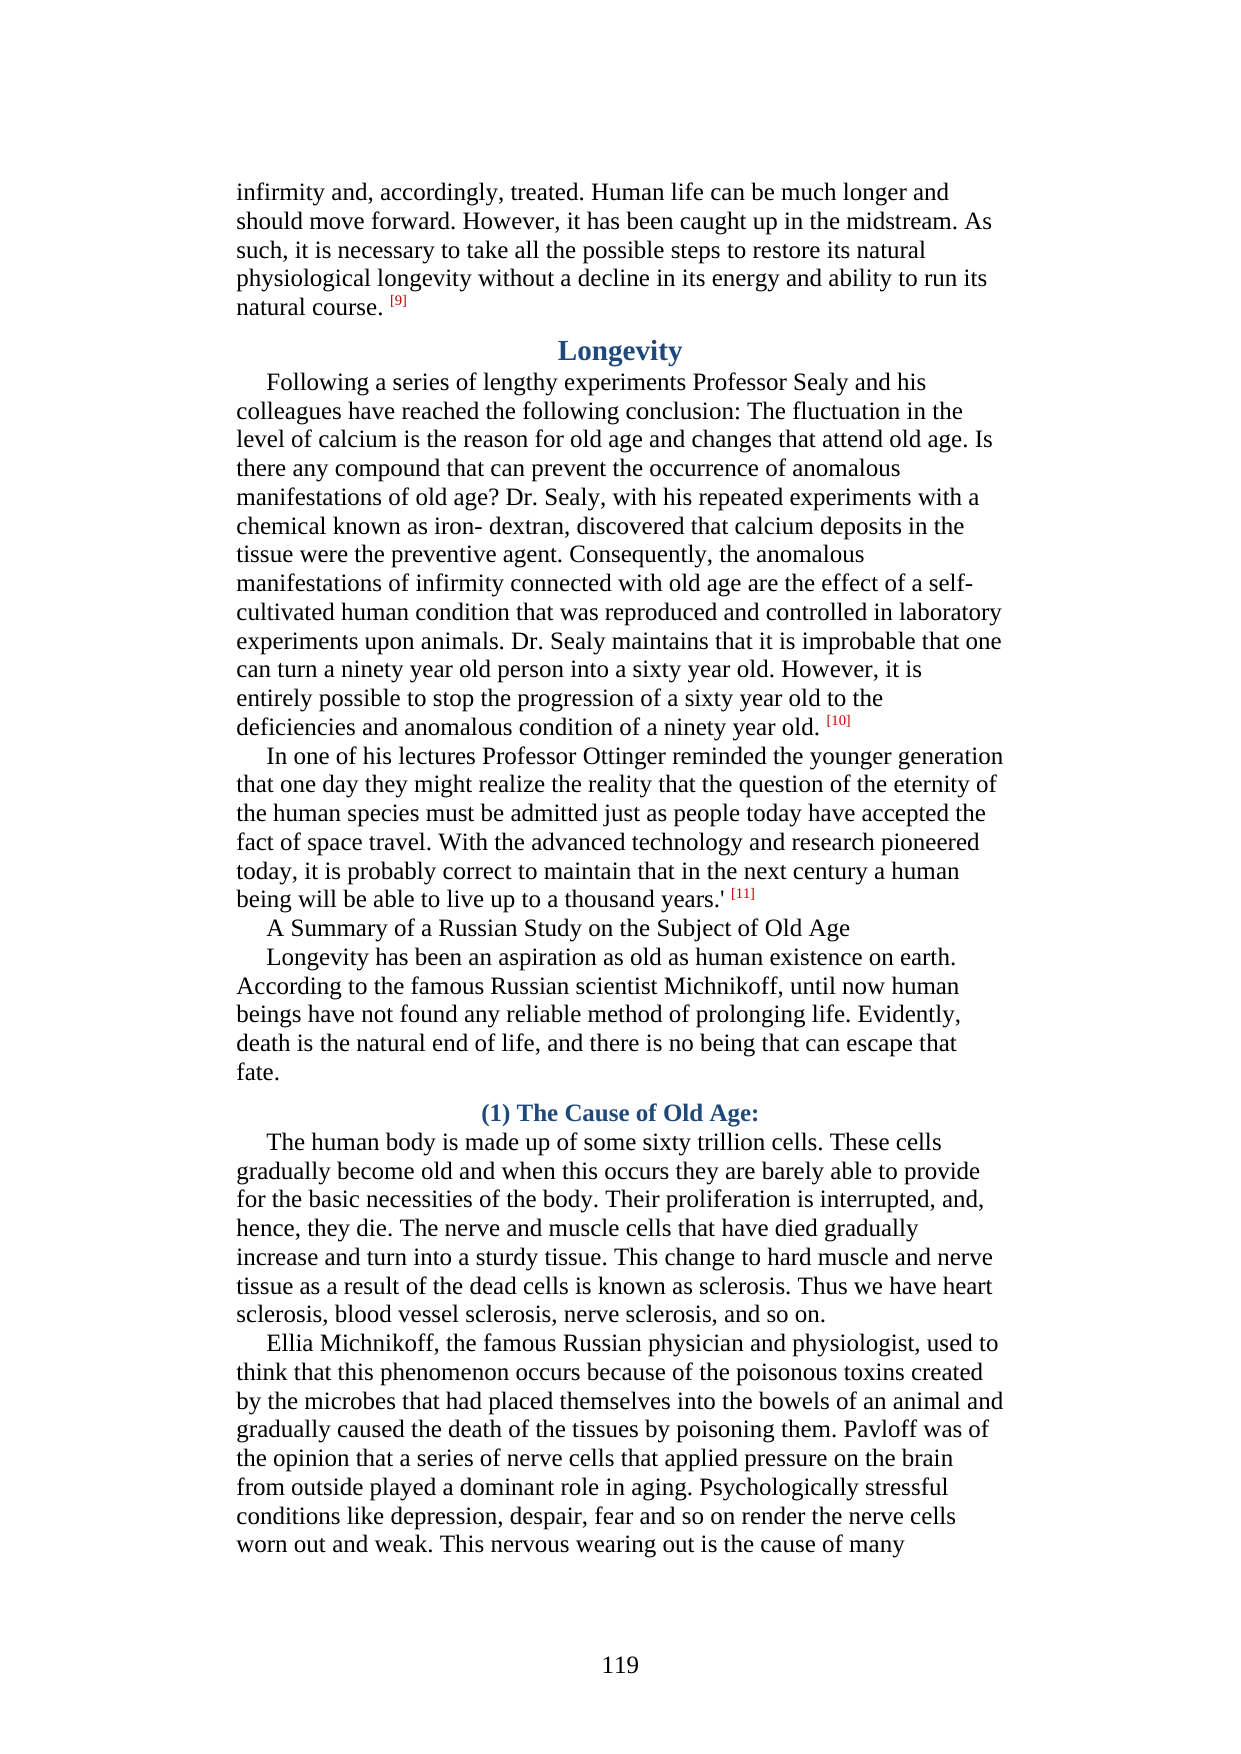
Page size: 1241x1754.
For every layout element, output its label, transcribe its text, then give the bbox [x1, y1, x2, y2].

text The human body is made up of some sixty trillion cells. These cells gradually become old and when this occurs they are barely able to provide for the basic necessities of the body. Their proliferation is interrupted, and, hence, they die. The nerve and muscle cells that have died gradually increase and turn into a sturdy tissue. This change to hard muscle and nerve tissue as a result of the dead cells is known as sclerosis. Thus we have heart sclerosis, blood vessel sclerosis, nerve sclerosis, and so on. [236, 1127, 1004, 1328]
text Following a series of lengthy experiments Professor Sealy and his colleagues have reached the following conclusion: The fluctuation in the level of calcium is the reason for old age and changes that attend old age. Is there any compound that can prevent the occurrence of anomalous manifestations of old age? Dr. Sealy, with his repeated experiments with a chemical known as iron- dextran, discovered that calcium deposits in the tissue were the preventive agent. Consequently, the anomalous manifestations of infirmity connected with old age are the effect of a self-cultivated human condition that was reproduced and controlled in laboratory experiments upon animals. Dr. Sealy maintains that it is improbable that one can turn a ninety year old person into a sixty year old. However, it is entirely possible to stop the progression of a sixty year old to the deficiencies and anomalous condition of a ninety year old. [10] [236, 367, 1004, 741]
subtitle Longevity [236, 333, 1004, 367]
subtitle (1) The Cause of Old Age: [236, 1098, 1004, 1127]
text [236, 177, 1004, 321]
text A Summary of a Russian Study on the Subject of Old Age [236, 913, 1004, 942]
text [236, 1328, 1004, 1558]
text In one of his lectures Professor Ottinger reminded the younger generation that one day they might realize the reality that the question of the eternity of the human species must be admitted just as people today have accepted the fact of space travel. With the advanced technology and research pioneered today, it is probably correct to maintain that in the next century a human being will be able to live up to a thousand years.' [11] [236, 741, 1004, 913]
text Longevity has been an aspiration as old as human existence on earth. According to the famous Russian scientist Michnikoff, until now human beings have not found any reliable method of prolonging life. Evidently, death is the natural end of life, and there is no being that can escape that fate. [236, 942, 1004, 1086]
